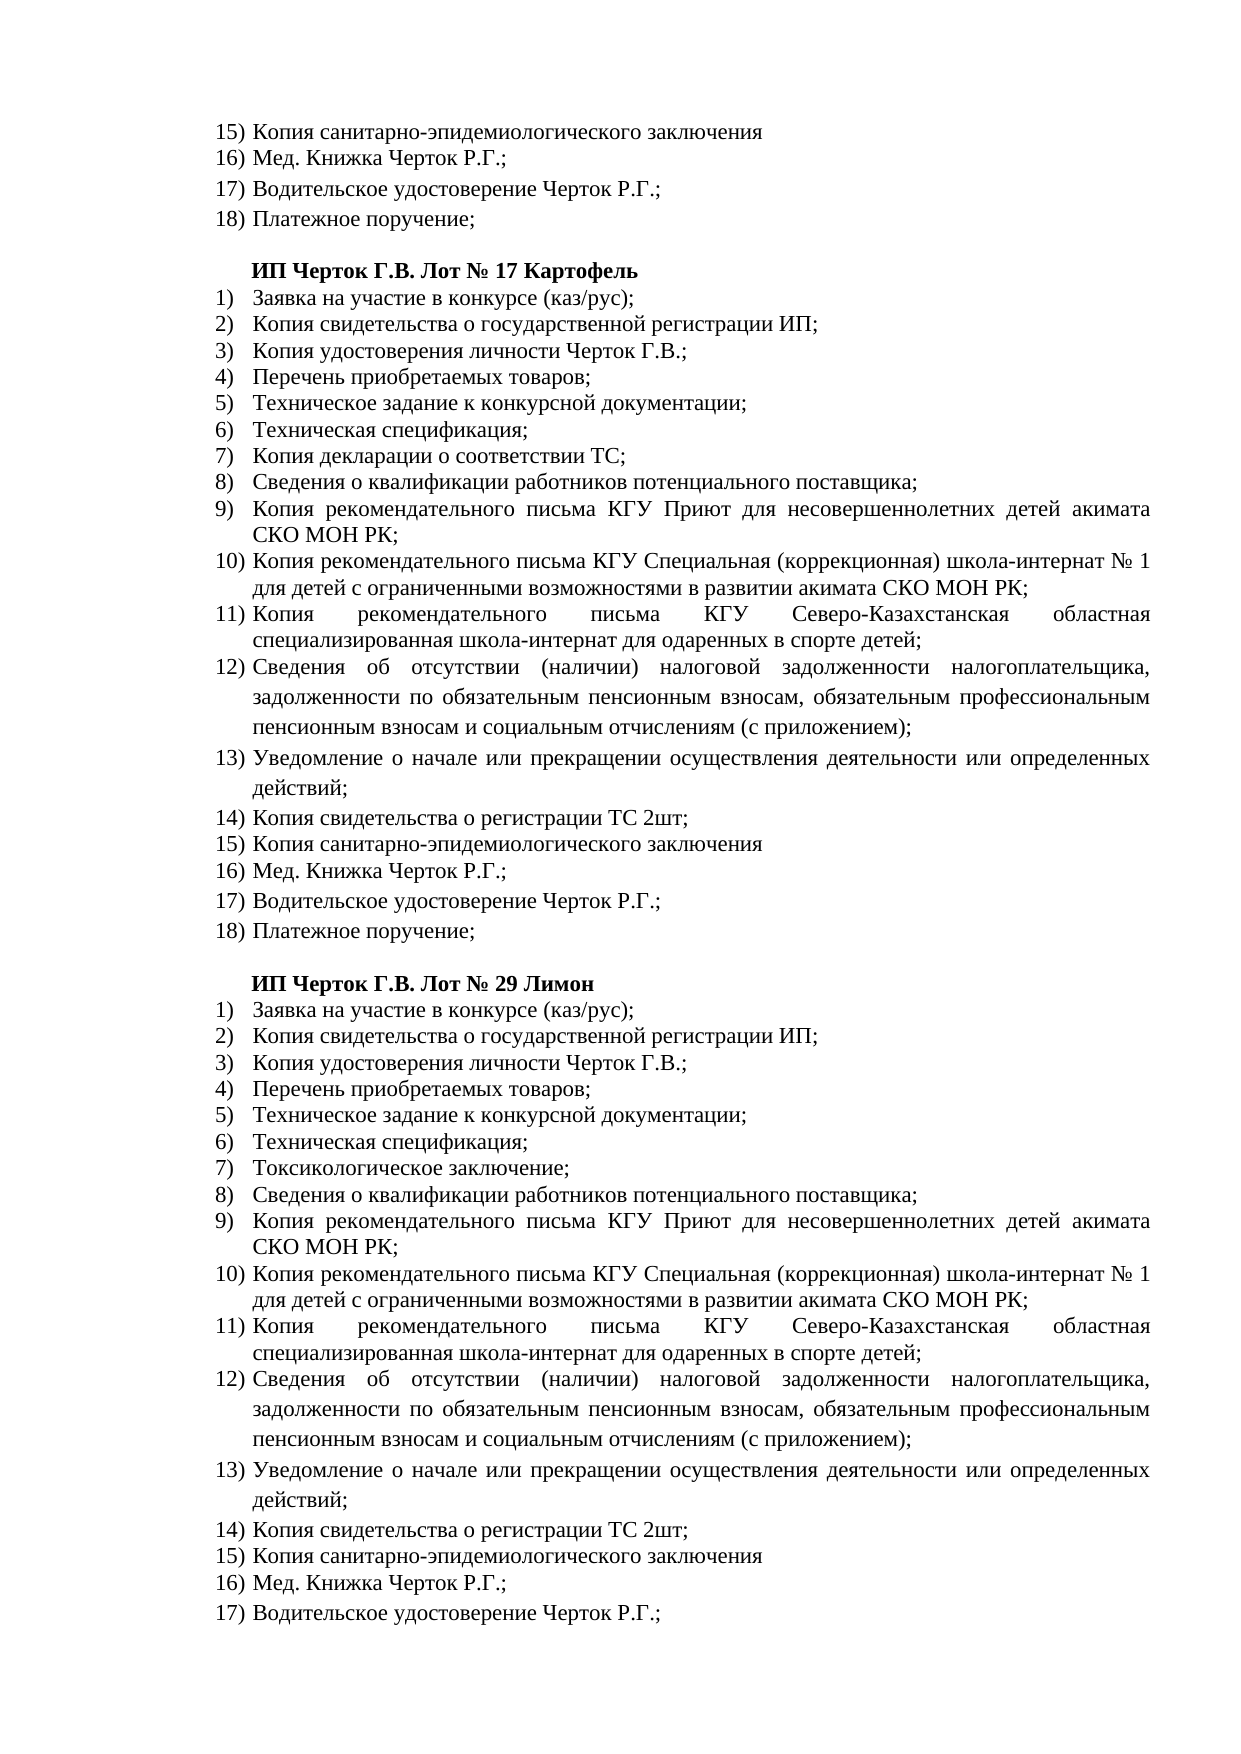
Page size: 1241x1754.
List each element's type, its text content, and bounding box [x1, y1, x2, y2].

list Водительское удостоверение Черток Р.Г.; [215, 1599, 1152, 1625]
list Заявка на участие в конкурсе (каз/рус); [215, 284, 1152, 310]
list Сведения об отсутствии (наличии) налоговой задолженности налогоплательщика, задолженности по обязательным пенсионным взносам, обязательным профессиональным пенсионным взносам и социальным отчислениям (с приложением); [215, 653, 1152, 740]
list Техническое задание к конкурсной документации; [215, 389, 1152, 416]
list Уведомление о начале или прекращении осуществления деятельности или определенных действий; [215, 1456, 1152, 1512]
list Сведения о квалификации работников потенциального поставщика; [215, 1181, 1152, 1207]
list Перечень приобретаемых товаров; [215, 1075, 1152, 1102]
list Водительское удостоверение Черток Р.Г.; [215, 887, 1152, 913]
list Перечень приобретаемых товаров; [215, 363, 1152, 389]
list Копия санитарно-эпидемиологического заключения [215, 830, 1152, 857]
list Копия декларации о соответствии ТС; [215, 442, 1152, 468]
list Сведения о квалификации работников потенциального поставщика; [215, 468, 1152, 495]
text ИП Черток Г.В. Лот № 17 Картофель [177, 258, 1152, 284]
list Платежное поручение; [215, 917, 1152, 943]
list Заявка на участие в конкурсе (каз/рус); [215, 996, 1152, 1022]
list Копия рекомендательного письма КГУ Северо-Казахстанская областная специализированная школа-интернат для одаренных в спорте детей; [215, 1312, 1152, 1365]
list Техническая спецификация; [215, 416, 1152, 442]
list Копия свидетельства о регистрации ТС 2шт; [215, 1516, 1152, 1542]
list Копия свидетельства о регистрации ТС 2шт; [215, 804, 1152, 830]
list Копия удостоверения личности Черток Г.В.; [215, 1049, 1152, 1075]
list Копия санитарно-эпидемиологического заключения [215, 1542, 1152, 1569]
text ИП Черток Г.В. Лот № 29 Лимон [177, 970, 1152, 996]
list Копия удостоверения личности Черток Г.В.; [215, 337, 1152, 363]
list Копия рекомендательного письма КГУ Приют для несовершеннолетних детей акимата СКО МОН РК; [215, 1207, 1152, 1260]
list Копия санитарно-эпидемиологического заключения [215, 118, 1152, 144]
list Токсикологическое заключение; [215, 1154, 1152, 1181]
list Копия рекомендательного письма КГУ Приют для несовершеннолетних детей акимата СКО МОН РК; [215, 495, 1152, 547]
list Сведения об отсутствии (наличии) налоговой задолженности налогоплательщика, задолженности по обязательным пенсионным взносам, обязательным профессиональным пенсионным взносам и социальным отчислениям (с приложением); [215, 1365, 1152, 1452]
list Мед. Книжка Черток Р.Г.; [215, 144, 1152, 171]
list Мед. Книжка Черток Р.Г.; [215, 1569, 1152, 1595]
list Водительское удостоверение Черток Р.Г.; [215, 175, 1152, 201]
list Платежное поручение; [215, 205, 1152, 231]
list Копия свидетельства о государственной регистрации ИП; [215, 1022, 1152, 1049]
list Уведомление о начале или прекращении осуществления деятельности или определенных действий; [215, 743, 1152, 800]
list Копия свидетельства о государственной регистрации ИП; [215, 310, 1152, 337]
list Техническая спецификация; [215, 1128, 1152, 1154]
list Техническое задание к конкурсной документации; [215, 1102, 1152, 1128]
list Мед. Книжка Черток Р.Г.; [215, 857, 1152, 883]
list Копия рекомендательного письма КГУ Северо-Казахстанская областная специализированная школа-интернат для одаренных в спорте детей; [215, 600, 1152, 653]
